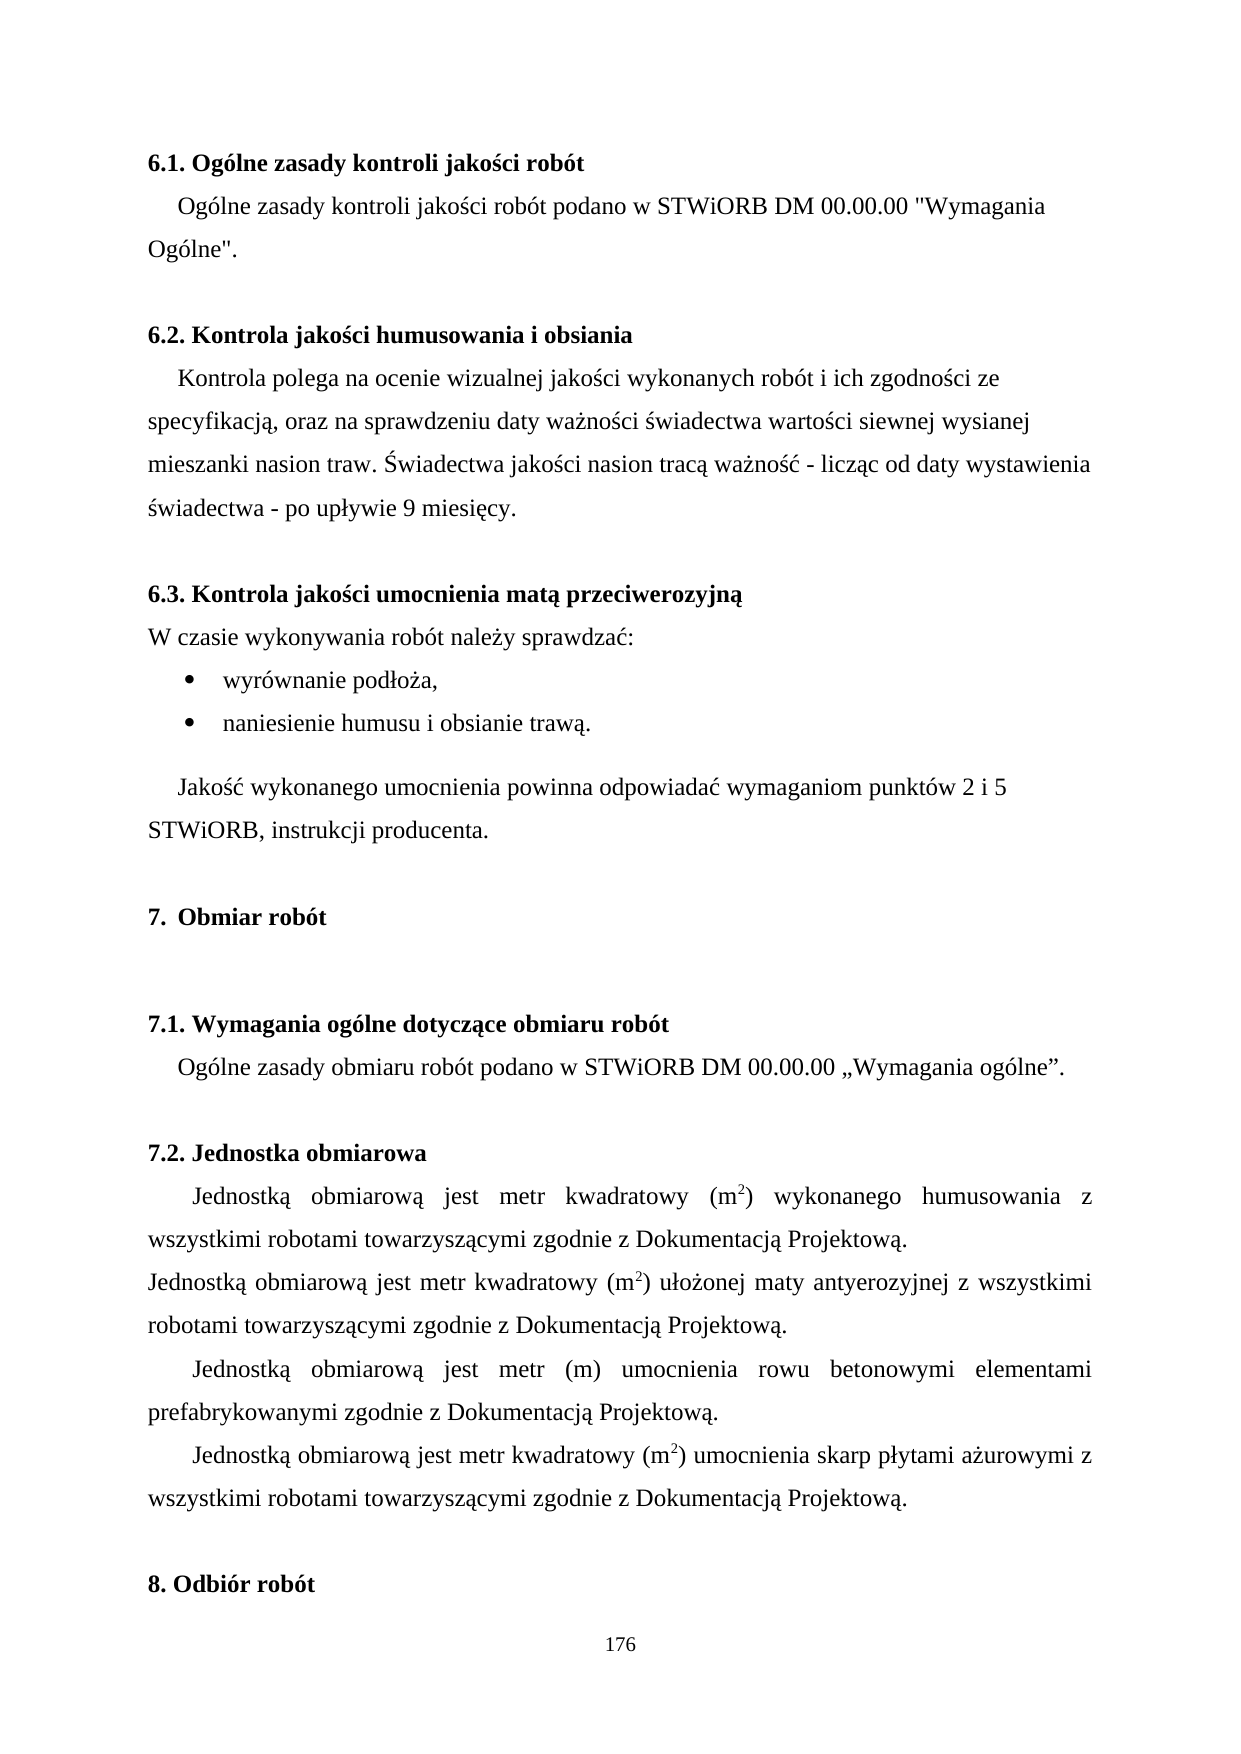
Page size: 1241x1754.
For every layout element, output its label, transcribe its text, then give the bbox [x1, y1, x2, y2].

text Ogólne zasady obmiaru robót podano w STWiORB DM 00.00.00 „Wymagania ogólne”. [148, 1052, 1093, 1081]
text Jednostką obmiarową jest metr kwadratowy (m2) wykonanego humusowania z wszystkimi robotami towarzyszącymi zgodnie z Dokumentacją Projektową. [148, 1181, 1093, 1253]
text Jakość wykonanego umocnienia powinna odpowiadać wymaganiom punktów 2 i 5 STWiORB, instrukcji producenta. [148, 772, 1093, 844]
text Jednostką obmiarową jest metr kwadratowy (m2) ułożonej maty antyerozyjnej z wszystkimi robotami towarzyszącymi zgodnie z Dokumentacją Projektową. [148, 1267, 1093, 1339]
list naniesienie humusu i obsianie trawą. [185, 708, 1093, 737]
list Obmiar robót [148, 902, 1093, 930]
text Kontrola polega na ocenie wizualnej jakości wykonanych robót i ich zgodności ze specyfikacją, oraz na sprawdzeniu daty ważności świadectwa wartości siewnej wysianej mieszanki nasion traw. Świadectwa jakości nasion tracą ważność - licząc od daty wystawienia świadectwa - po upływie 9 miesięcy. [148, 363, 1093, 521]
text 8. Odbiór robót [148, 1569, 1093, 1598]
list wyrównanie podłoża, [185, 665, 1093, 694]
text Ogólne zasady kontroli jakości robót podano w STWiORB DM 00.00.00 "Wymagania Ogólne". [148, 191, 1093, 263]
text 7.2. Jednostka obmiarowa [148, 1138, 1093, 1167]
text W czasie wykonywania robót należy sprawdzać: [148, 622, 1093, 651]
text 6.2. Kontrola jakości humusowania i obsiania [148, 320, 1093, 349]
text Jednostką obmiarową jest metr (m) umocnienia rowu betonowymi elementami prefabrykowanymi zgodnie z Dokumentacją Projektową. [148, 1354, 1093, 1426]
text 6.1. Ogólne zasady kontroli jakości robót [148, 148, 1093, 176]
text 7.1. Wymagania ogólne dotyczące obmiaru robót [148, 1009, 1093, 1037]
text 6.3. Kontrola jakości umocnienia matą przeciwerozyjną [148, 579, 1093, 608]
text Jednostką obmiarową jest metr kwadratowy (m2) umocnienia skarp płytami ażurowymi z wszystkimi robotami towarzyszącymi zgodnie z Dokumentacją Projektową. [148, 1440, 1093, 1512]
